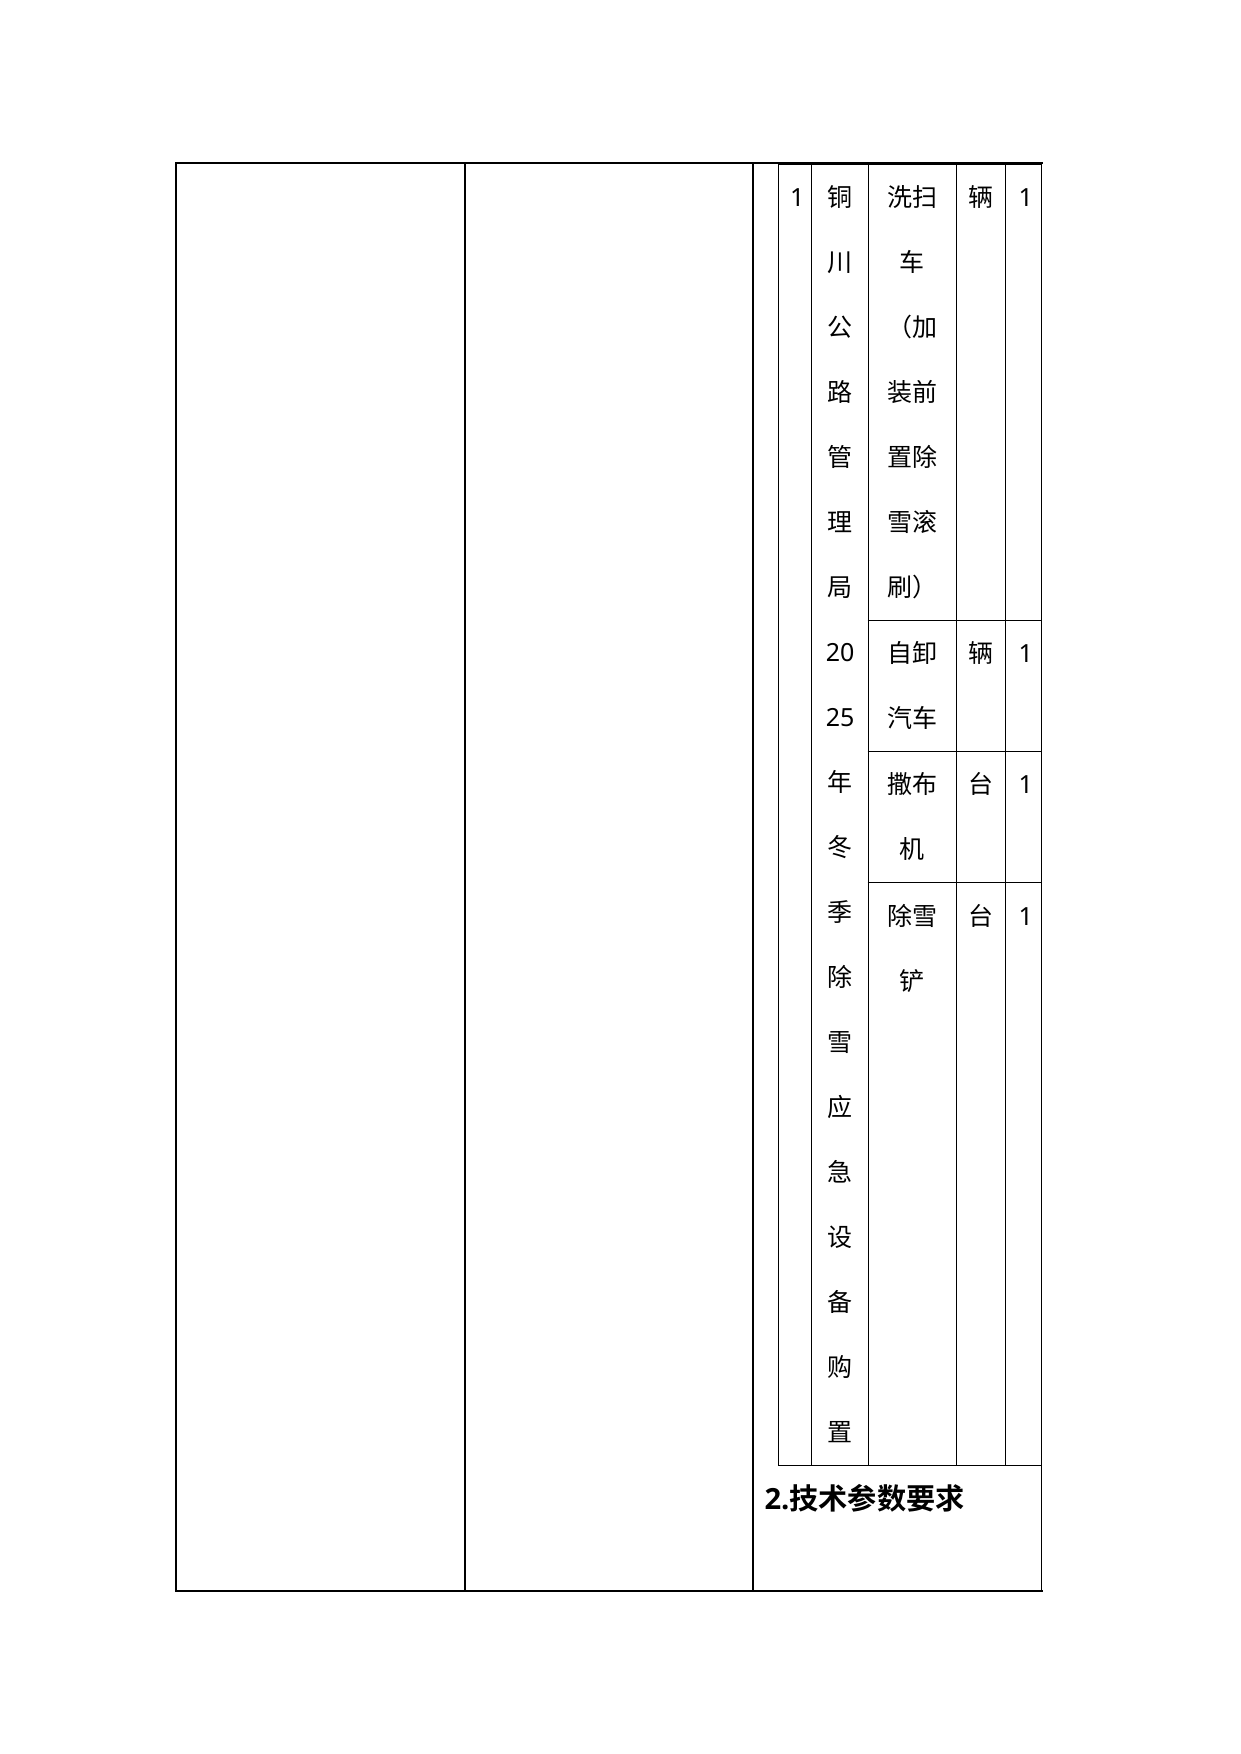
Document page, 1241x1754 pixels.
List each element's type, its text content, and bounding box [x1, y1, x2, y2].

table_cell 1 [177, 164, 464, 1590]
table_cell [754, 164, 1041, 1590]
table_cell [466, 164, 752, 1590]
